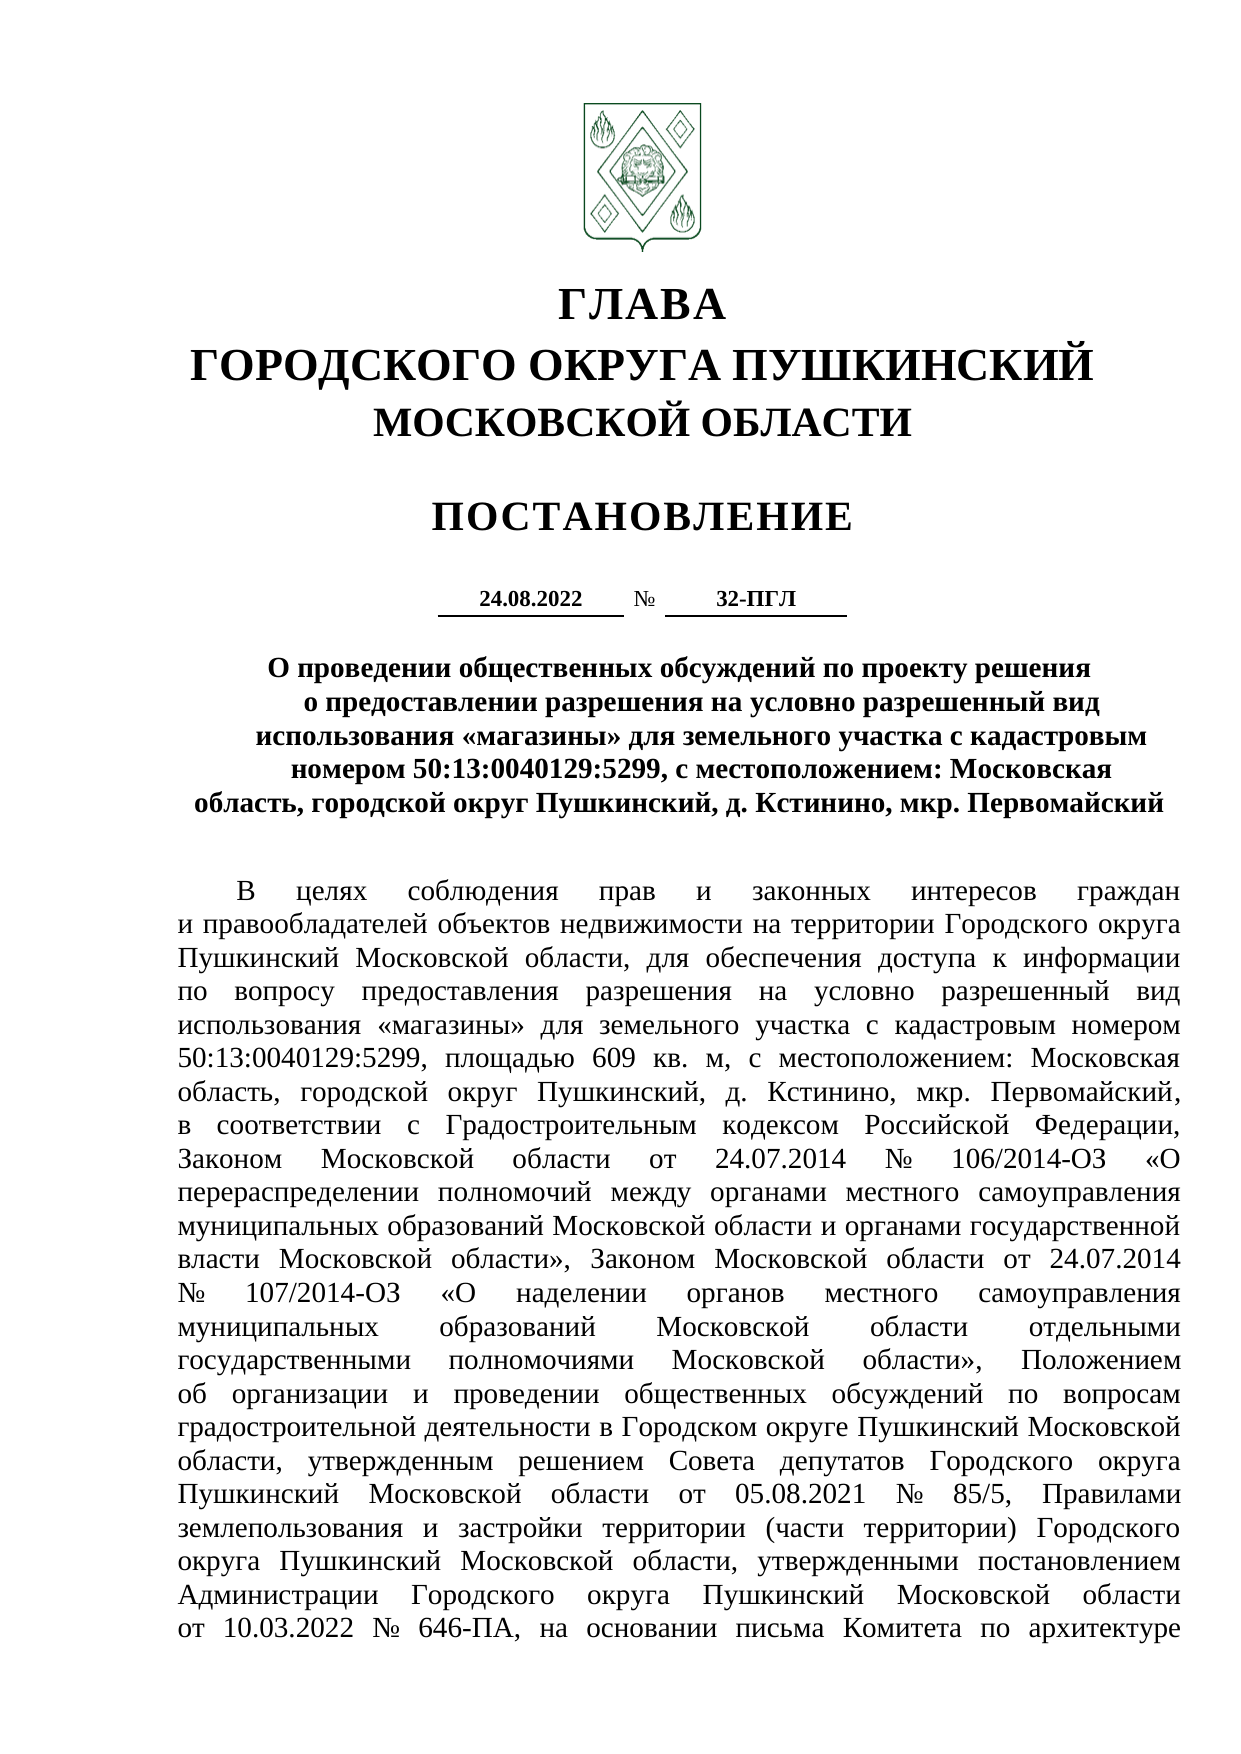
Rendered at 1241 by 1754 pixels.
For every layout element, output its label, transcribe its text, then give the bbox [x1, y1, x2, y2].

text О проведении общественных обсуждений по проекту решения [177, 651, 1181, 684]
text ПОСТАНОВЛЕНИЕ [118, 492, 1167, 539]
text номером 50:13:0040129:5299, с местоположением: Московская [177, 751, 1167, 785]
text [177, 873, 1181, 1644]
picture [583, 103, 702, 252]
text область, городской округ Пушкинский, д. Кстинино, мкр. Первомайский [177, 785, 1181, 818]
text ГЛАВА [118, 277, 1167, 329]
table_header 32-ПГЛ [665, 585, 847, 615]
text ГОРОДСКОГО ОКРУГА ПУШКИНСКИЙ [118, 337, 1167, 390]
text использования «магазины» для земельного участка с кадастровым [177, 718, 1167, 751]
text МОСКОВСКОЙ ОБЛАСТИ [118, 398, 1167, 446]
table_header № [624, 585, 665, 615]
table_header 24.08.2022 [438, 585, 623, 615]
text о предоставлении разрешения на условно разрешенный вид [177, 684, 1167, 718]
